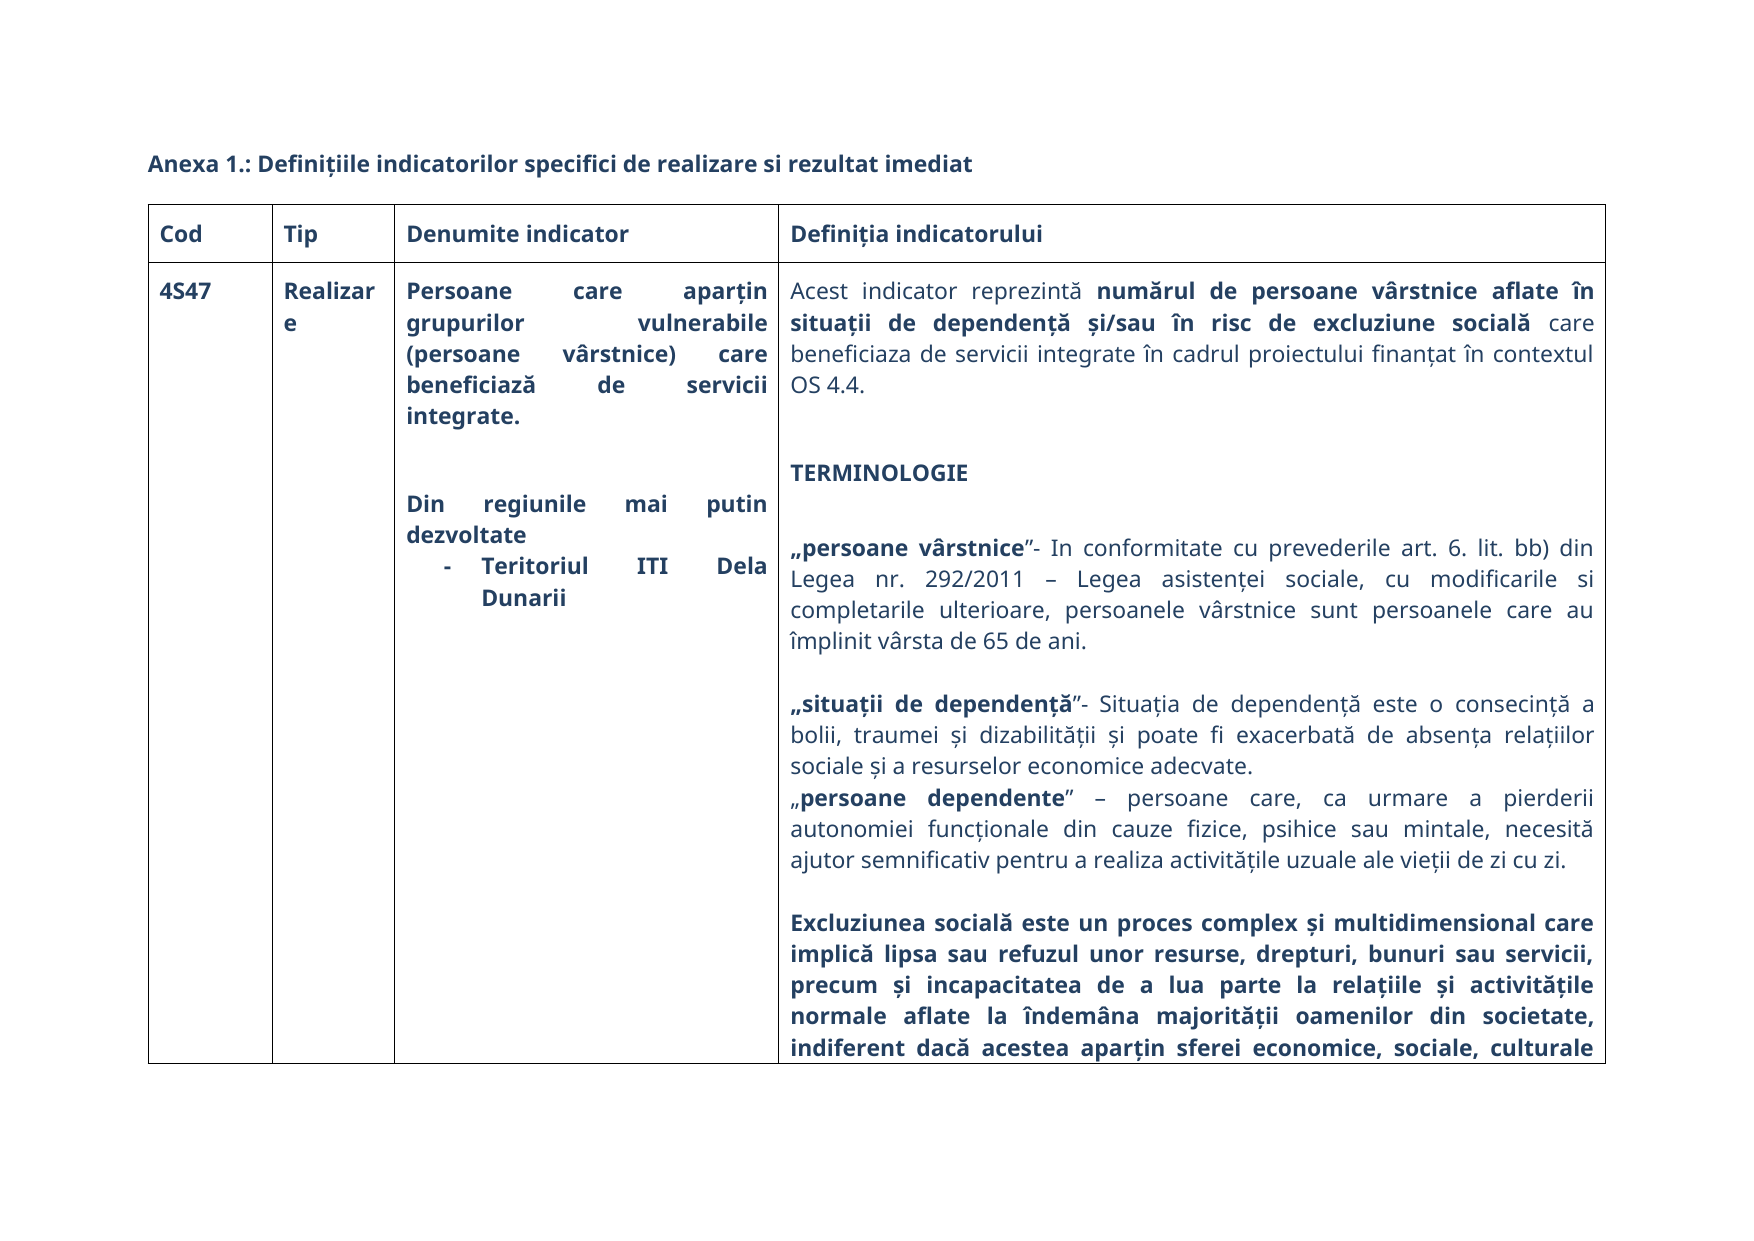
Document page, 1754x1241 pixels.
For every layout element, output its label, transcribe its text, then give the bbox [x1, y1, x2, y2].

table_cell 4S47 [149, 263, 272, 1063]
table_header Definiția indicatorului [779, 205, 1605, 262]
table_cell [779, 263, 1605, 1063]
text Anexa 1.: Definițiile indicatorilor specifici de realizare si rezultat imediat [148, 148, 1606, 179]
table_header Tip [273, 205, 394, 262]
table_cell Realizare [273, 263, 394, 1063]
table_header Cod [149, 205, 272, 262]
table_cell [395, 263, 778, 1063]
table_header Denumite indicator [395, 205, 778, 262]
